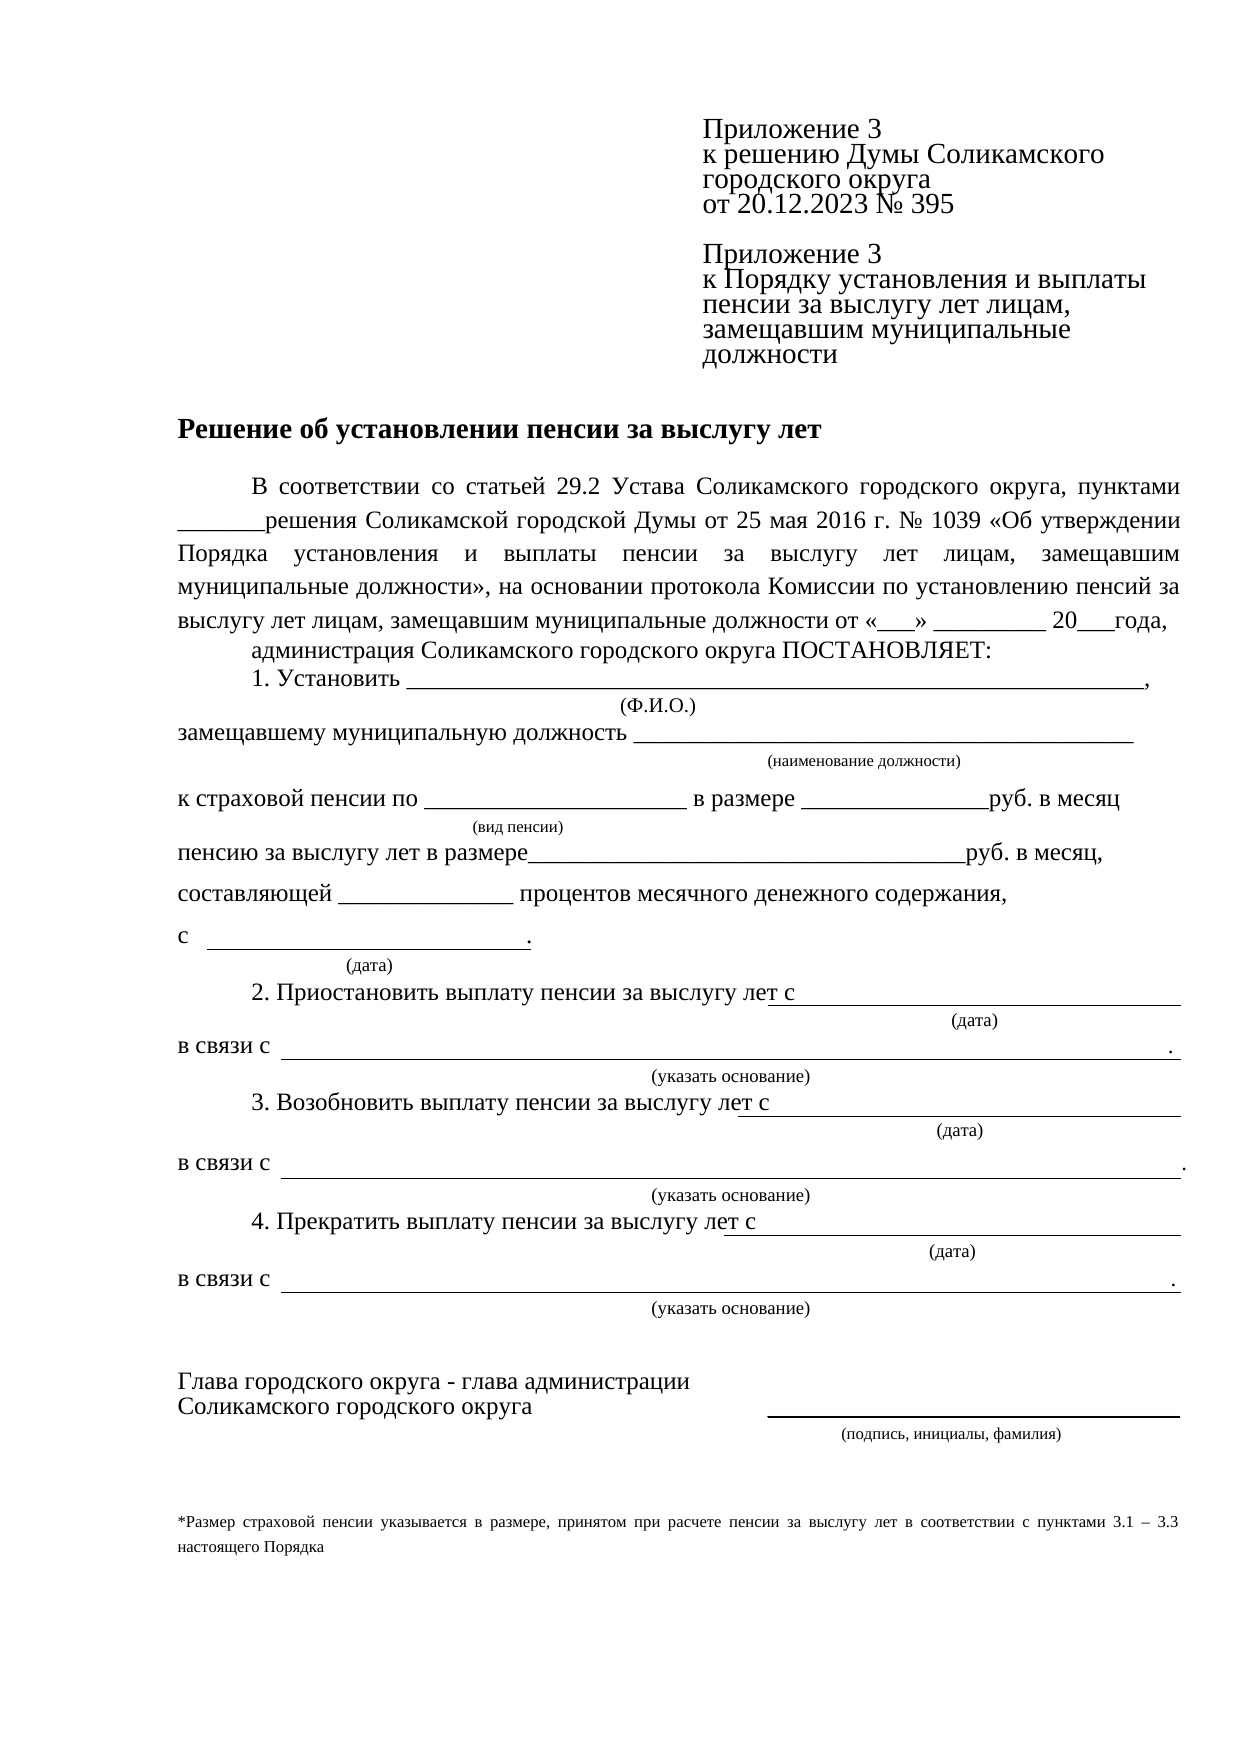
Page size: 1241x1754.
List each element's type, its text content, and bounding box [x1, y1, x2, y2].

text (указать основание) [281, 1293, 1181, 1320]
text к решению Думы Соликамского городского округа [702, 143, 1181, 193]
text 2. Приостановить выплату пенсии за выслугу лет с [177, 977, 1181, 1005]
text в связи с . [177, 1030, 1181, 1059]
text (Ф.И.О.) [177, 692, 1181, 717]
text Приложение 3 [702, 243, 1181, 268]
text (вид пенсии) [177, 812, 1181, 837]
text (указать основание) [281, 1060, 1181, 1087]
text пенсию за выслугу лет в размере___________________________________руб. в месяц, [177, 837, 1181, 866]
text Глава городского округа - глава администрации [177, 1370, 1181, 1395]
text (подпись, инициалы, фамилия) [177, 1420, 1181, 1445]
text 3. Возобновить выплату пенсии за выслугу лет с [177, 1087, 1181, 1116]
text в связи с . [177, 1140, 1181, 1178]
text (указать основание) [281, 1179, 1181, 1206]
text (наименование должности) [177, 746, 1181, 771]
text 4. Прекратить выплату пенсии за выслугу лет с [177, 1206, 1181, 1235]
text *Размер страховой пенсии указывается в размере, принятом при расчете пенсии за выслугу лет в соответствии с пунктами 3.1 – 3.3 настоящего Порядка [177, 1507, 1181, 1557]
text с . [177, 920, 1181, 948]
text Приложение 3 [702, 118, 1181, 143]
text (дата) [738, 1117, 1181, 1140]
text (дата) [723, 1236, 1181, 1263]
text замещавшему муниципальную должность ________________________________________ [177, 717, 1181, 746]
text В соответствии со статьей 29.2 Устава Соликамского городского округа, пунктами _______решения Соликамской городской Думы от 25 мая 2016 г. № 1039 «Об утверждении Порядка установления и выплаты пенсии за выслугу лет лицам, замещавшим муниципальные должности», на основании протокола Комиссии по установлению пенсий за выслугу лет лицам, замещавшим муниципальные должности от «___» _________ 20___года, [177, 468, 1181, 635]
text составляющей ______________ процентов месячного денежного содержания, [177, 878, 1181, 907]
text 1. Установить ___________________________________________________________, [177, 663, 1181, 692]
text от 20.12.2023 № 395 [702, 193, 1181, 218]
text к Порядку установления и выплаты пенсии за выслугу лет лицам, замещавшим муниципальные должности [702, 268, 1181, 368]
text Решение об установлении пенсии за выслугу лет [177, 418, 1181, 443]
text к страховой пенсии по _____________________ в размере _______________руб. в месяц [177, 783, 1181, 812]
text (дата) [207, 950, 531, 977]
text Соликамского городского округа _________________________________ [177, 1395, 1181, 1420]
text (дата) [768, 1006, 1181, 1030]
text в связи с . [177, 1263, 1181, 1292]
text администрация Соликамского городского округа ПОСТАНОВЛЯЕТ: [177, 635, 1181, 663]
